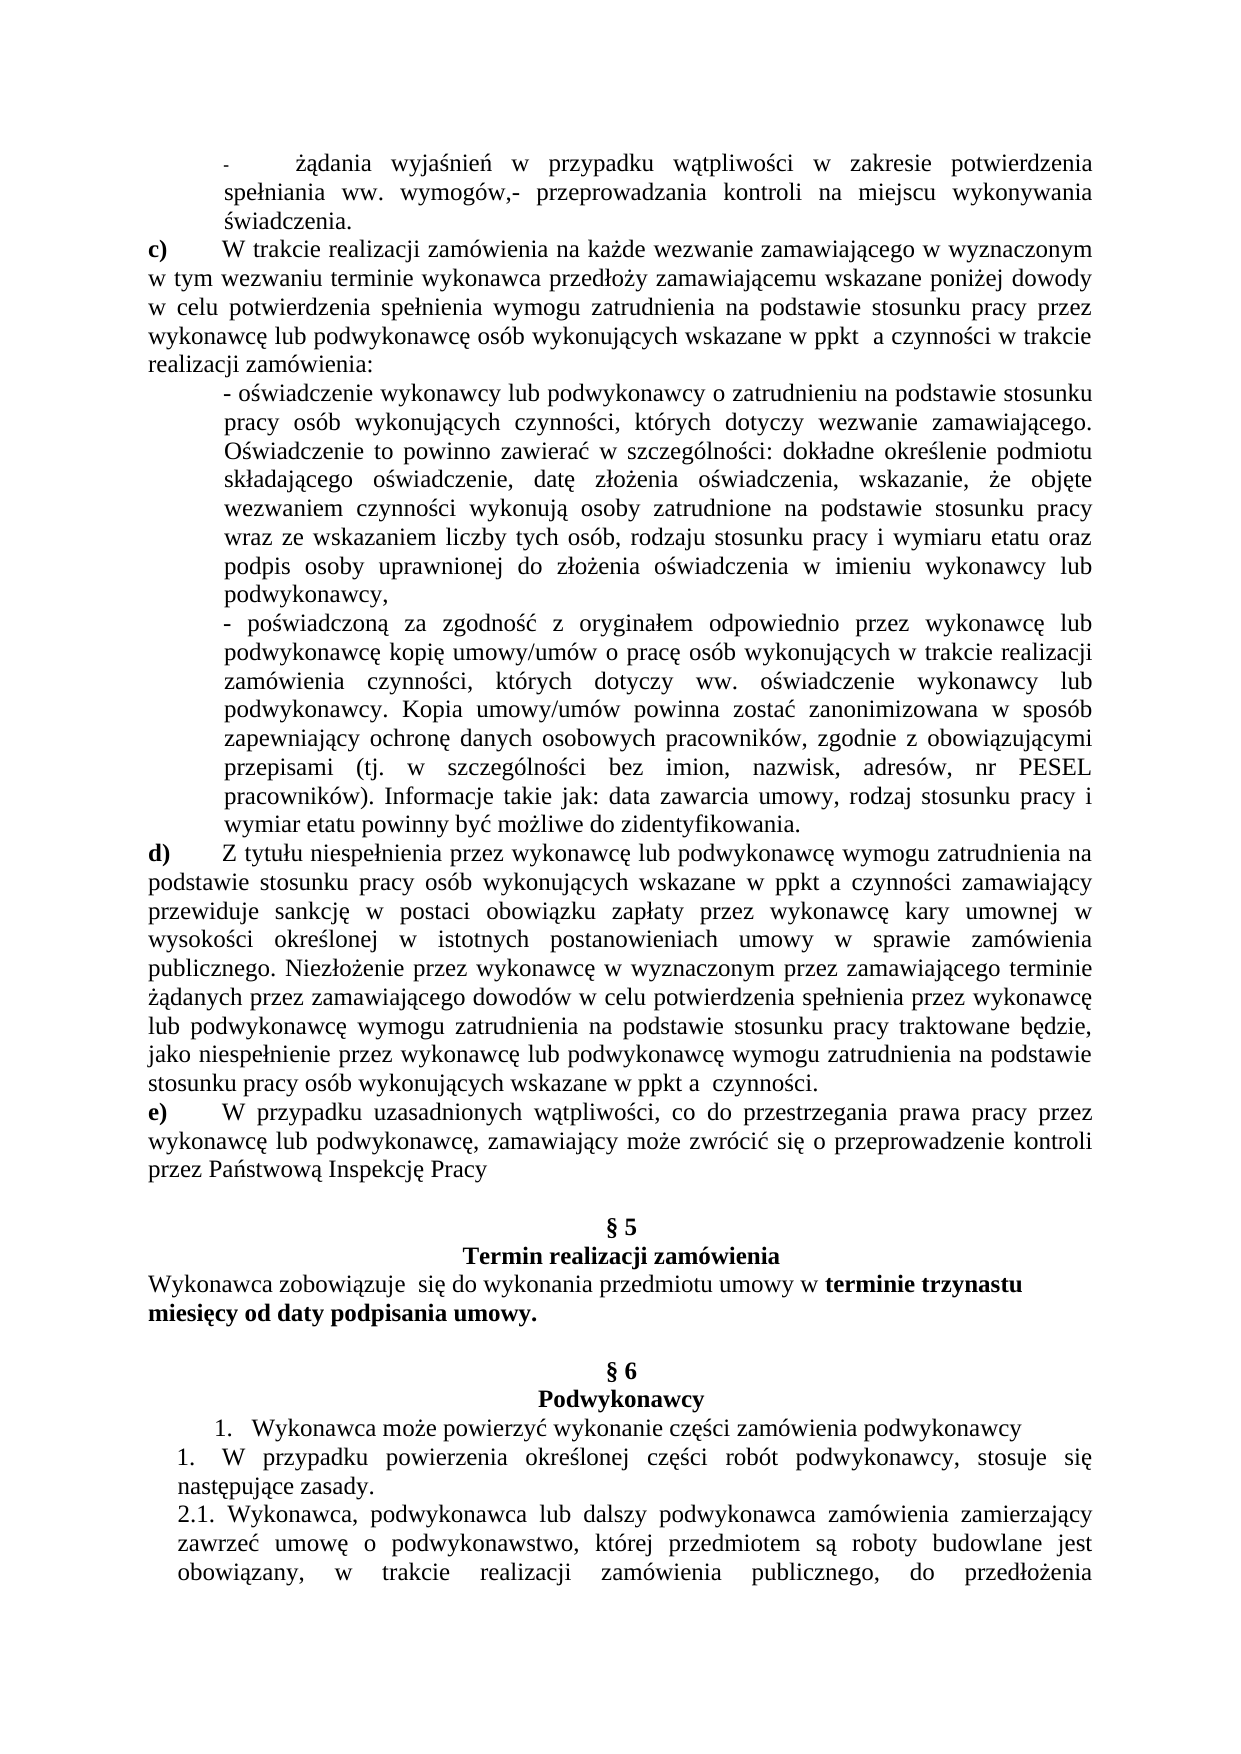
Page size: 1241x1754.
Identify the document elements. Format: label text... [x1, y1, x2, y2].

text - oświadczenie wykonawcy lub podwykonawcy o zatrudnieniu na podstawie stosunku pracy osób wykonujących czynności, których dotyczy wezwanie zamawiającego. Oświadczenie to powinno zawierać w szczególności: dokładne określenie podmiotu składającego oświadczenie, datę złożenia oświadczenia, wskazanie, że objęte wezwaniem czynności wykonują osoby zatrudnione na podstawie stosunku pracy wraz ze wskazaniem liczby tych osób, rodzaju stosunku pracy i wymiaru etatu oraz podpis osoby uprawnionej do złożenia oświadczenia w imieniu wykonawcy lub podwykonawcy, [223, 378, 1093, 608]
text § 6 [148, 1356, 1094, 1384]
list W trakcie realizacji zamówienia na każde wezwanie zamawiającego w wyznaczonym w tym wezwaniu terminie wykonawca przedłoży zamawiającemu wskazane poniżej dowody w celu potwierdzenia spełnienia wymogu zatrudnienia na podstawie stosunku pracy przez wykonawcę lub podwykonawcę osób wykonujących wskazane w ppkt a czynności w trakcie realizacji zamówienia: [148, 234, 1093, 378]
text Podwykonawcy [148, 1384, 1094, 1413]
list Z tytułu niespełnienia przez wykonawcę lub podwykonawcę wymogu zatrudnienia na podstawie stosunku pracy osób wykonujących wskazane w ppkt a czynności zamawiający przewiduje sankcję w postaci obowiązku zapłaty przez wykonawcę kary umownej w wysokości określonej w istotnych postanowieniach umowy w sprawie zamówienia publicznego. Niezłożenie przez wykonawcę w wyznaczonym przez zamawiającego terminie żądanych przez zamawiającego dowodów w celu potwierdzenia spełnienia przez wykonawcę lub podwykonawcę wymogu zatrudnienia na podstawie stosunku pracy traktowane będzie, jako niespełnienie przez wykonawcę lub podwykonawcę wymogu zatrudnienia na podstawie stosunku pracy osób wykonujących wskazane w ppkt a czynności. [148, 838, 1093, 1097]
text Wykonawca zobowiązuje się do wykonania przedmiotu umowy w terminie trzynastu miesięcy od daty podpisania umowy. [148, 1269, 1093, 1327]
list żądania wyjaśnień w przypadku wątpliwości w zakresie potwierdzenia spełniania ww. wymogów,- przeprowadzania kontroli na miejscu wykonywania świadczenia. [223, 148, 1093, 234]
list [177, 1499, 1093, 1586]
list W przypadku powierzenia określonej części robót podwykonawcy, stosuje się następujące zasady. [176, 1442, 1093, 1499]
text - poświadczoną za zgodność z oryginałem odpowiednio przez wykonawcę lub podwykonawcę kopię umowy/umów o pracę osób wykonujących w trakcie realizacji zamówienia czynności, których dotyczy ww. oświadczenie wykonawcy lub podwykonawcy. Kopia umowy/umów powinna zostać zanonimizowana w sposób zapewniający ochronę danych osobowych pracowników, zgodnie z obowiązującymi przepisami (tj. w szczególności bez imion, nazwisk, adresów, nr PESEL pracowników). Informacje takie jak: data zawarcia umowy, rodzaj stosunku pracy i wymiar etatu powinny być możliwe do zidentyfikowania. [223, 608, 1093, 838]
list Wykonawca może powierzyć wykonanie części zamówienia podwykonawcy [214, 1413, 1093, 1442]
text § 5 [148, 1212, 1094, 1241]
text Termin realizacji zamówienia [148, 1241, 1094, 1269]
list W przypadku uzasadnionych wątpliwości, co do przestrzegania prawa pracy przez wykonawcę lub podwykonawcę, zamawiający może zwrócić się o przeprowadzenie kontroli przez Państwową Inspekcję Pracy [148, 1097, 1093, 1183]
